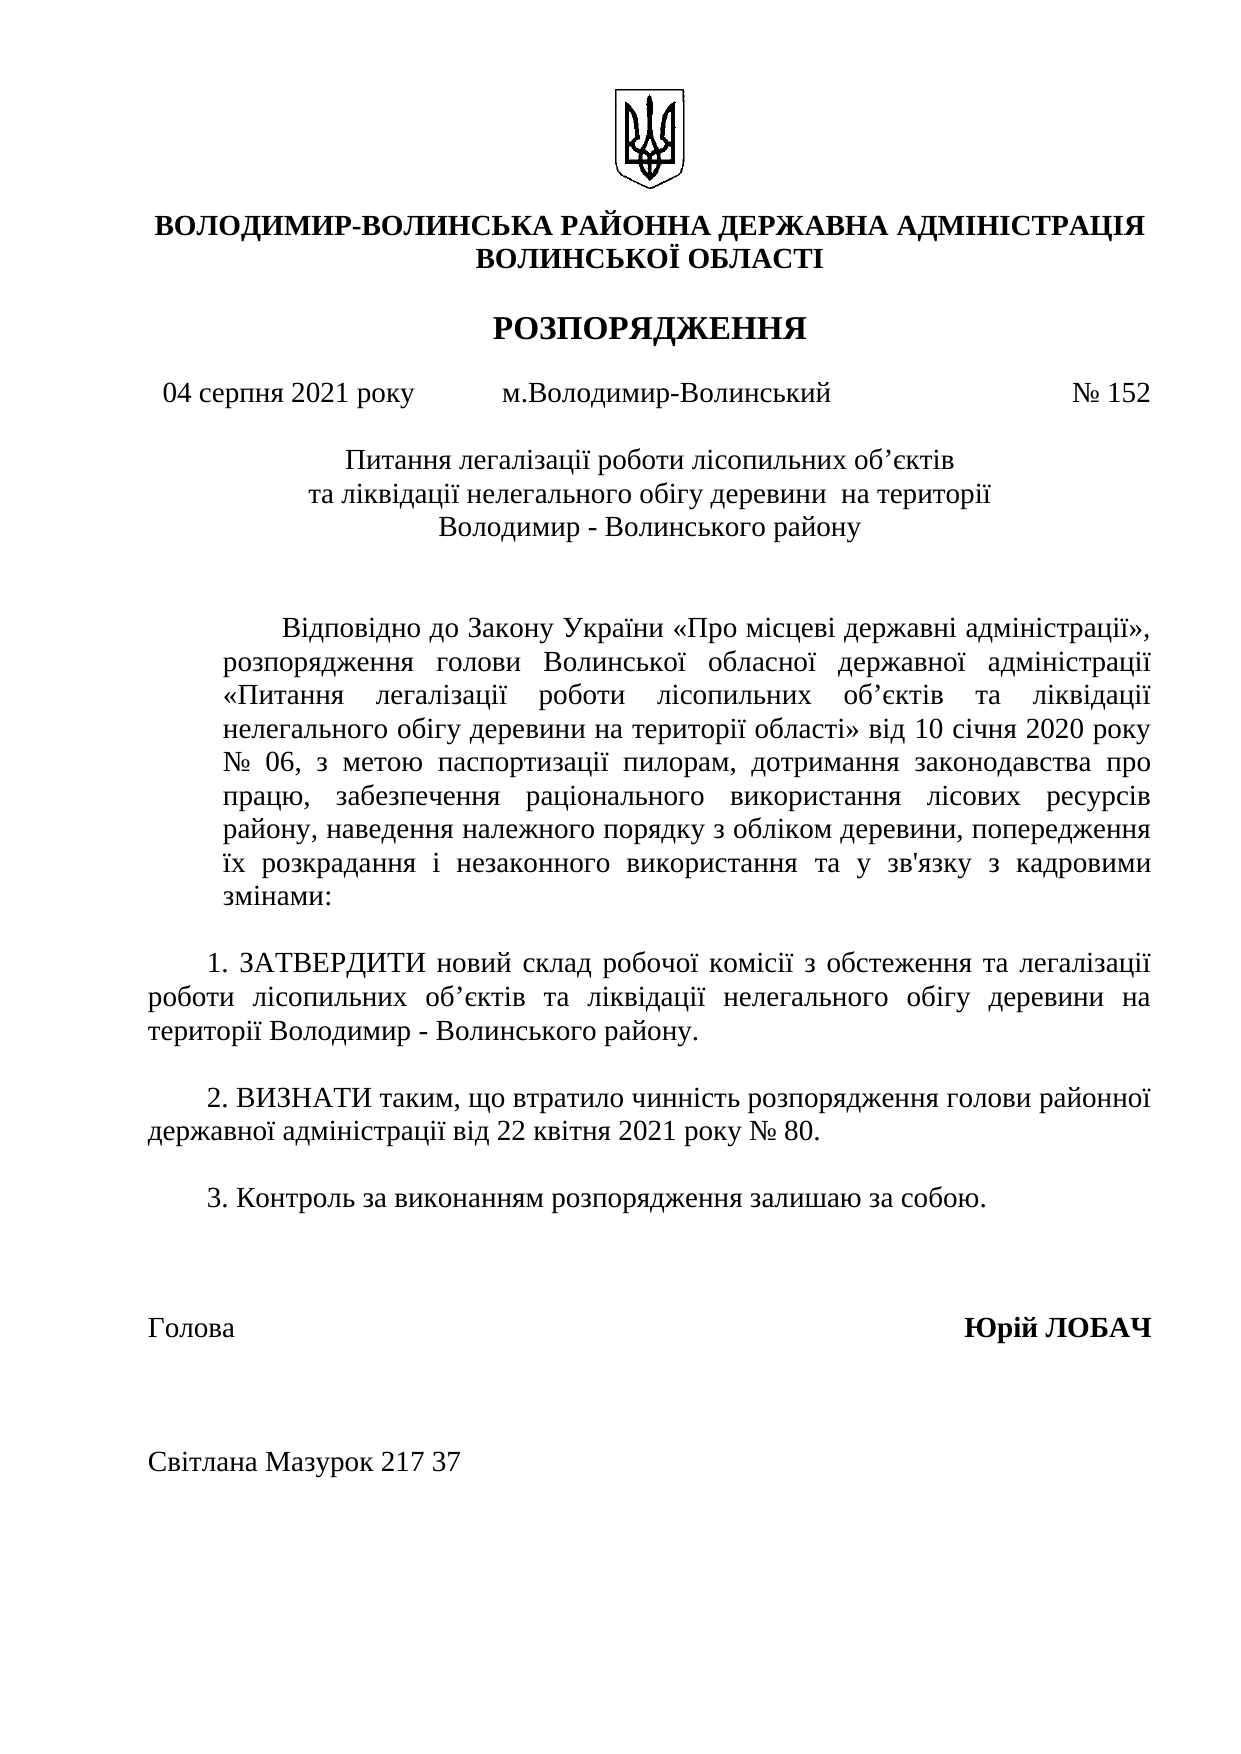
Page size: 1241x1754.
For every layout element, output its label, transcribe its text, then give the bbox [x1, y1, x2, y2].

subtitle РОЗПОРЯДЖЕННЯ [148, 308, 1152, 347]
text 1. ЗАТВЕРДИТИ новий склад робочої комісії з обстеження та легалізації роботи лісопильних об’єктів та ліквідації нелегального обігу деревини на території Володимир - Волинського району. [148, 946, 1152, 1046]
text Володимир - Волинського району [148, 509, 1152, 543]
list Відповідно до Закону України «Про місцеві державні адміністрації», розпорядження голови Волинської обласної державної адміністрації «Питання легалізації роботи лісопильних об’єктів та ліквідації нелегального обігу деревини на території області» від 10 січня 2020 року № 06, з метою паспортизації пилорам, дотримання законодавства про працю, забезпечення раціонального використання лісових ресурсів району, наведення належного порядку з обліком деревини, попередження їх розкрадання і незаконного використання та у зв'язку з кадровими змінами: [223, 610, 1152, 912]
text та ліквідації нелегального обігу деревини на території [148, 476, 1152, 509]
picture [614, 88, 685, 189]
text 3. Контроль за виконанням розпорядження залишаю за собою. [148, 1180, 1152, 1214]
text Питання легалізації роботи лісопильних об’єктів [148, 442, 1152, 476]
text 04 серпня 2021 року м.Володимир-Волинський № 152 [148, 375, 1152, 409]
subtitle ВОЛИНСЬКОЇ ОБЛАСТІ [148, 241, 1152, 275]
text 2. ВИЗНАТИ таким, що втратило чинність розпорядження голови районної державної адміністрації від 22 квітня 2021 року № 80. [148, 1080, 1152, 1147]
text Світлана Мазурок 217 37 [148, 1444, 1152, 1477]
subtitle ВОЛОДИМИР-ВОЛИНСЬКА РАЙОННА ДЕРЖАВНА АДМІНІСТРАЦІЯ [148, 208, 1152, 241]
list Голова Юрій ЛОБАЧ [148, 1310, 1152, 1343]
